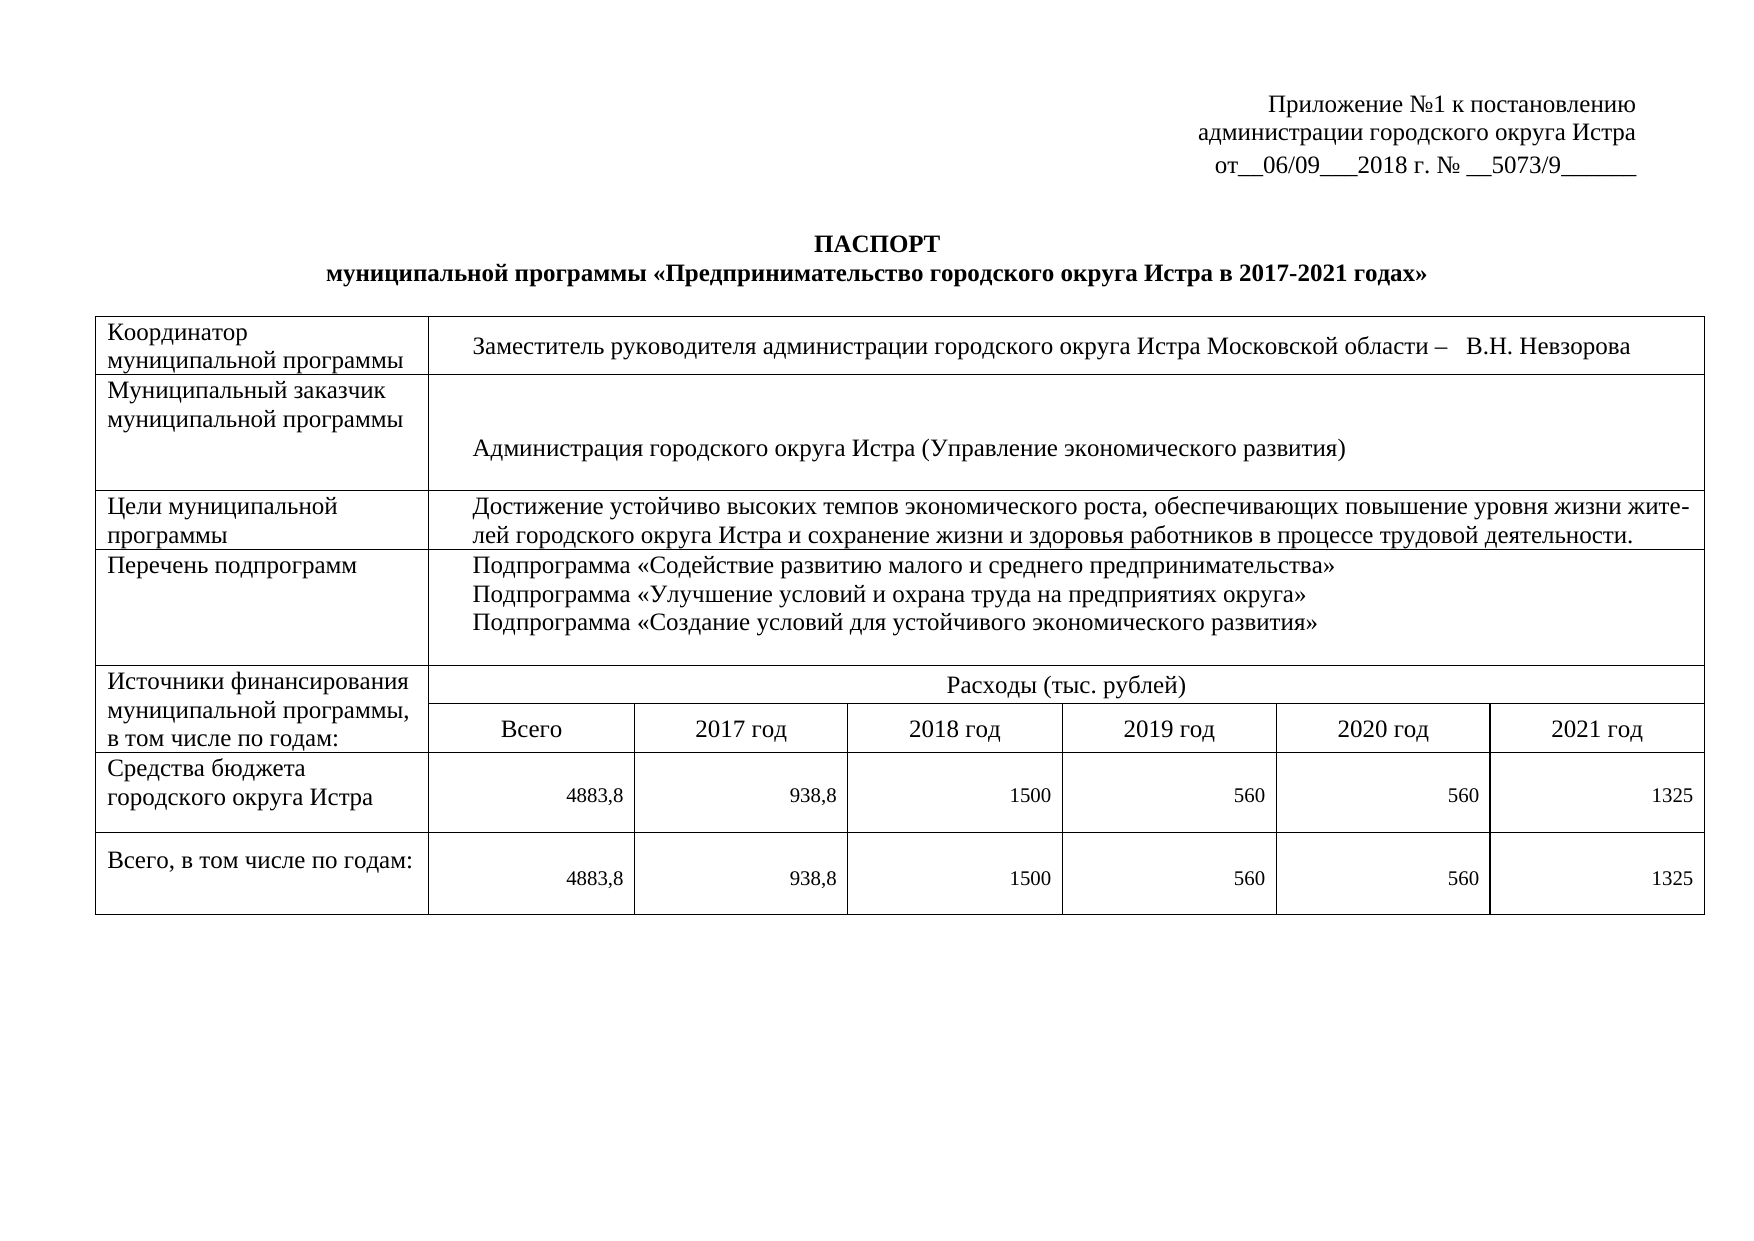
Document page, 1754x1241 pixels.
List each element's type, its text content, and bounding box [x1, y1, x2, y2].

table_cell 2017 год [635, 704, 847, 752]
table_cell 1500 [848, 753, 1062, 832]
table_cell 2019 год [1063, 704, 1276, 752]
text от__06/09___2018 г. № __5073/9______ [118, 150, 1636, 179]
table_cell 4883,8 [429, 833, 634, 914]
table_cell 2018 год [848, 704, 1062, 752]
text муниципальной программы «Предпринимательство городского округа Истра в 2017-2021 годах» [118, 258, 1636, 287]
table_cell Средства бюджета городского округа Истра [96, 753, 428, 832]
table_cell 560 [1277, 753, 1489, 832]
table_cell 2021 год [1491, 704, 1704, 752]
table_header Заместитель руководителя администрации городского округа Истра Московской области – В.Н. Невзорова [429, 317, 1704, 374]
table_cell 560 [1063, 753, 1276, 832]
table_cell Всего, в том числе по годам: [96, 833, 428, 914]
table_cell Подпрограмма «Содействие развитию малого и среднего предпринимательства» Подпрограмма «Улучшение условий и охрана труда на предприятиях округа» Подпрограмма «Создание условий для устойчивого экономического развития» [429, 550, 1704, 665]
table_cell Перечень подпрограмм [96, 550, 428, 665]
table_cell Источники финансирования муниципальной программы, в том числе по годам: [96, 666, 428, 752]
table_cell 1500 [848, 833, 1062, 914]
table_cell Расходы (тыс. рублей) [429, 666, 1704, 703]
table_cell 938,8 [635, 753, 847, 832]
table_header Координатор муниципальной программы [96, 317, 428, 374]
table_cell Администрация городского округа Истра (Управление экономического развития) [429, 375, 1704, 490]
table_cell Всего [429, 704, 634, 752]
text Приложение №1 к постановлению [118, 89, 1636, 117]
table_cell 560 [1277, 833, 1489, 914]
table_cell 2020 год [1277, 704, 1489, 752]
table_cell 560 [1063, 833, 1276, 914]
table_cell 1325 [1491, 753, 1704, 832]
table_cell Муниципальный заказчик муниципальной программы [96, 375, 428, 490]
table_cell 1325 [1491, 833, 1704, 914]
table_cell Достижение устойчиво высоких темпов экономического роста, обеспечивающих повышение уровня жизни жителей городского округа Истра и сохранение жизни и здоровья работников в процессе трудовой деятельности. [429, 491, 1704, 549]
table_cell Цели муниципальной программы [96, 491, 428, 549]
text ПАСПОРТ [118, 229, 1636, 258]
text администрации городского округа Истра [118, 117, 1636, 146]
table_cell 938,8 [635, 833, 847, 914]
table_cell 4883,8 [429, 753, 634, 832]
